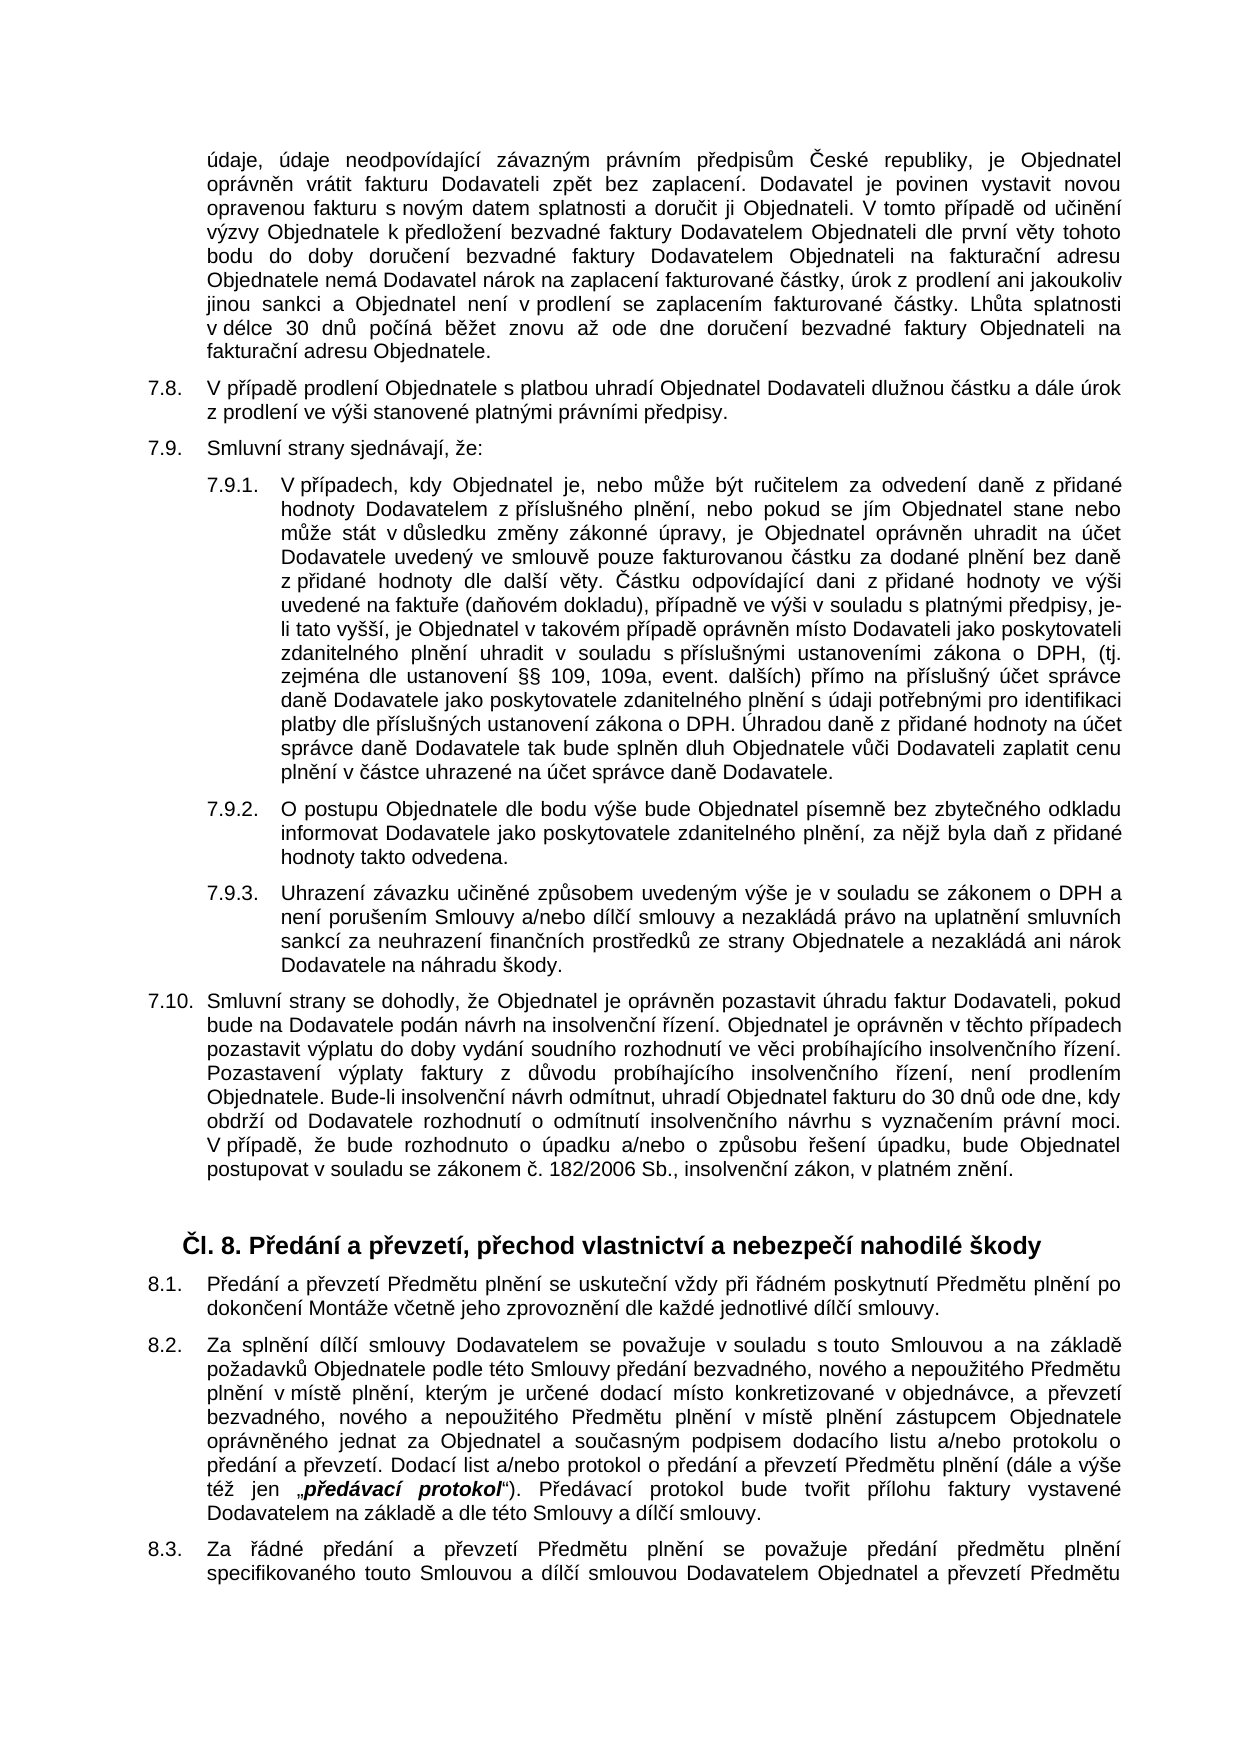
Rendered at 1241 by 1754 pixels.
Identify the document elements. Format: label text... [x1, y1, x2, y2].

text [148, 1537, 1122, 1585]
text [148, 148, 1122, 363]
text Předání a převzetí Předmětu plnění se uskuteční vždy při řádném poskytnutí Předmětu plnění po dokončení Montáže včetně jeho zprovoznění dle každé jednotlivé dílčí smlouvy. [148, 1272, 1122, 1320]
text O postupu Objednatele dle bodu výše bude Objednatel písemně bez zbytečného odkladu informovat Dodavatele jako poskytovatele zdanitelného plnění, za nějž byla daň z přidané hodnoty takto odvedena. [207, 797, 1122, 868]
text Smluvní strany sjednávají, že: [148, 436, 1122, 460]
text V případech, kdy Objednatel je, nebo může být ručitelem za odvedení daně z přidané hodnoty Dodavatelem z příslušného plnění, nebo pokud se jím Objednatel stane nebo může stát v důsledku změny zákonné úpravy, je Objednatel oprávněn uhradit na účet Dodavatele uvedený ve smlouvě pouze fakturovanou částku za dodané plnění bez daně z přidané hodnoty dle další věty. Částku odpovídající dani z přidané hodnoty ve výši uvedené na faktuře (daňovém dokladu), případně ve výši v souladu s platnými předpisy, je-li tato vyšší, je Objednatel v takovém případě oprávněn místo Dodavateli jako poskytovateli zdanitelného plnění uhradit v souladu s příslušnými ustanoveními zákona o DPH, (tj. zejména dle ustanovení §§ 109, 109a, event. dalších) přímo na příslušný účet správce daně Dodavatele jako poskytovatele zdanitelného plnění s údaji potřebnými pro identifikaci platby dle příslušných ustanovení zákona o DPH. Úhradou daně z přidané hodnoty na účet správce daně Dodavatele tak bude splněn dluh Objednatele vůči Dodavateli zaplatit cenu plnění v částce uhrazené na účet správce daně Dodavatele. [207, 473, 1122, 784]
list Smluvní strany se dohodly, že Objednatel je oprávněn pozastavit úhradu faktur Dodavateli, pokud bude na Dodavatele podán návrh na insolvenční řízení. Objednatel je oprávněn v těchto případech pozastavit výplatu do doby vydání soudního rozhodnutí ve věci probíhajícího insolvenčního řízení. Pozastavení výplaty faktury z důvodu probíhajícího insolvenčního řízení, není prodlením Objednatele. Bude-li insolvenční návrh odmítnut, uhradí Objednatel fakturu do 30 dnů ode dne, kdy obdrží od Dodavatele rozhodnutí o odmítnutí insolvenčního návrhu s vyznačením právní moci. V případě, že bude rozhodnuto o úpadku a/nebo o způsobu řešení úpadku, bude Objednatel postupovat v souladu se zákonem č. 182/2006 Sb., insolvenční zákon, v platném znění. [148, 989, 1122, 1181]
text Uhrazení závazku učiněné způsobem uvedeným výše je v souladu se zákonem o DPH a není porušením Smlouvy a/nebo dílčí smlouvy a nezakládá právo na uplatnění smluvních sankcí za neuhrazení finančních prostředků ze strany Objednatele a nezakládá ani nárok Dodavatele na náhradu škody. [207, 881, 1122, 977]
text V případě prodlení Objednatele s platbou uhradí Objednatel Dodavateli dlužnou částku a dále úrok z prodlení ve výši stanovené platnými právními předpisy. [148, 376, 1122, 424]
text Předání a převzetí, přechod vlastnictví a nebezpečí nahodilé škody [102, 1231, 1122, 1260]
text Za splnění dílčí smlouvy Dodavatelem se považuje v souladu s touto Smlouvou a na základě požadavků Objednatele podle této Smlouvy předání bezvadného, nového a nepoužitého Předmětu plnění v místě plnění, kterým je určené dodací místo konkretizované v objednávce, a převzetí bezvadného, nového a nepoužitého Předmětu plnění v místě plnění zástupcem Objednatele oprávněného jednat za Objednatel a současným podpisem dodacího listu a/nebo protokolu o předání a převzetí. Dodací list a/nebo protokol o předání a převzetí Předmětu plnění (dále a výše též jen „předávací protokol“). Předávací protokol bude tvořit přílohu faktury vystavené Dodavatelem na základě a dle této Smlouvy a dílčí smlouvy. [148, 1333, 1122, 1524]
